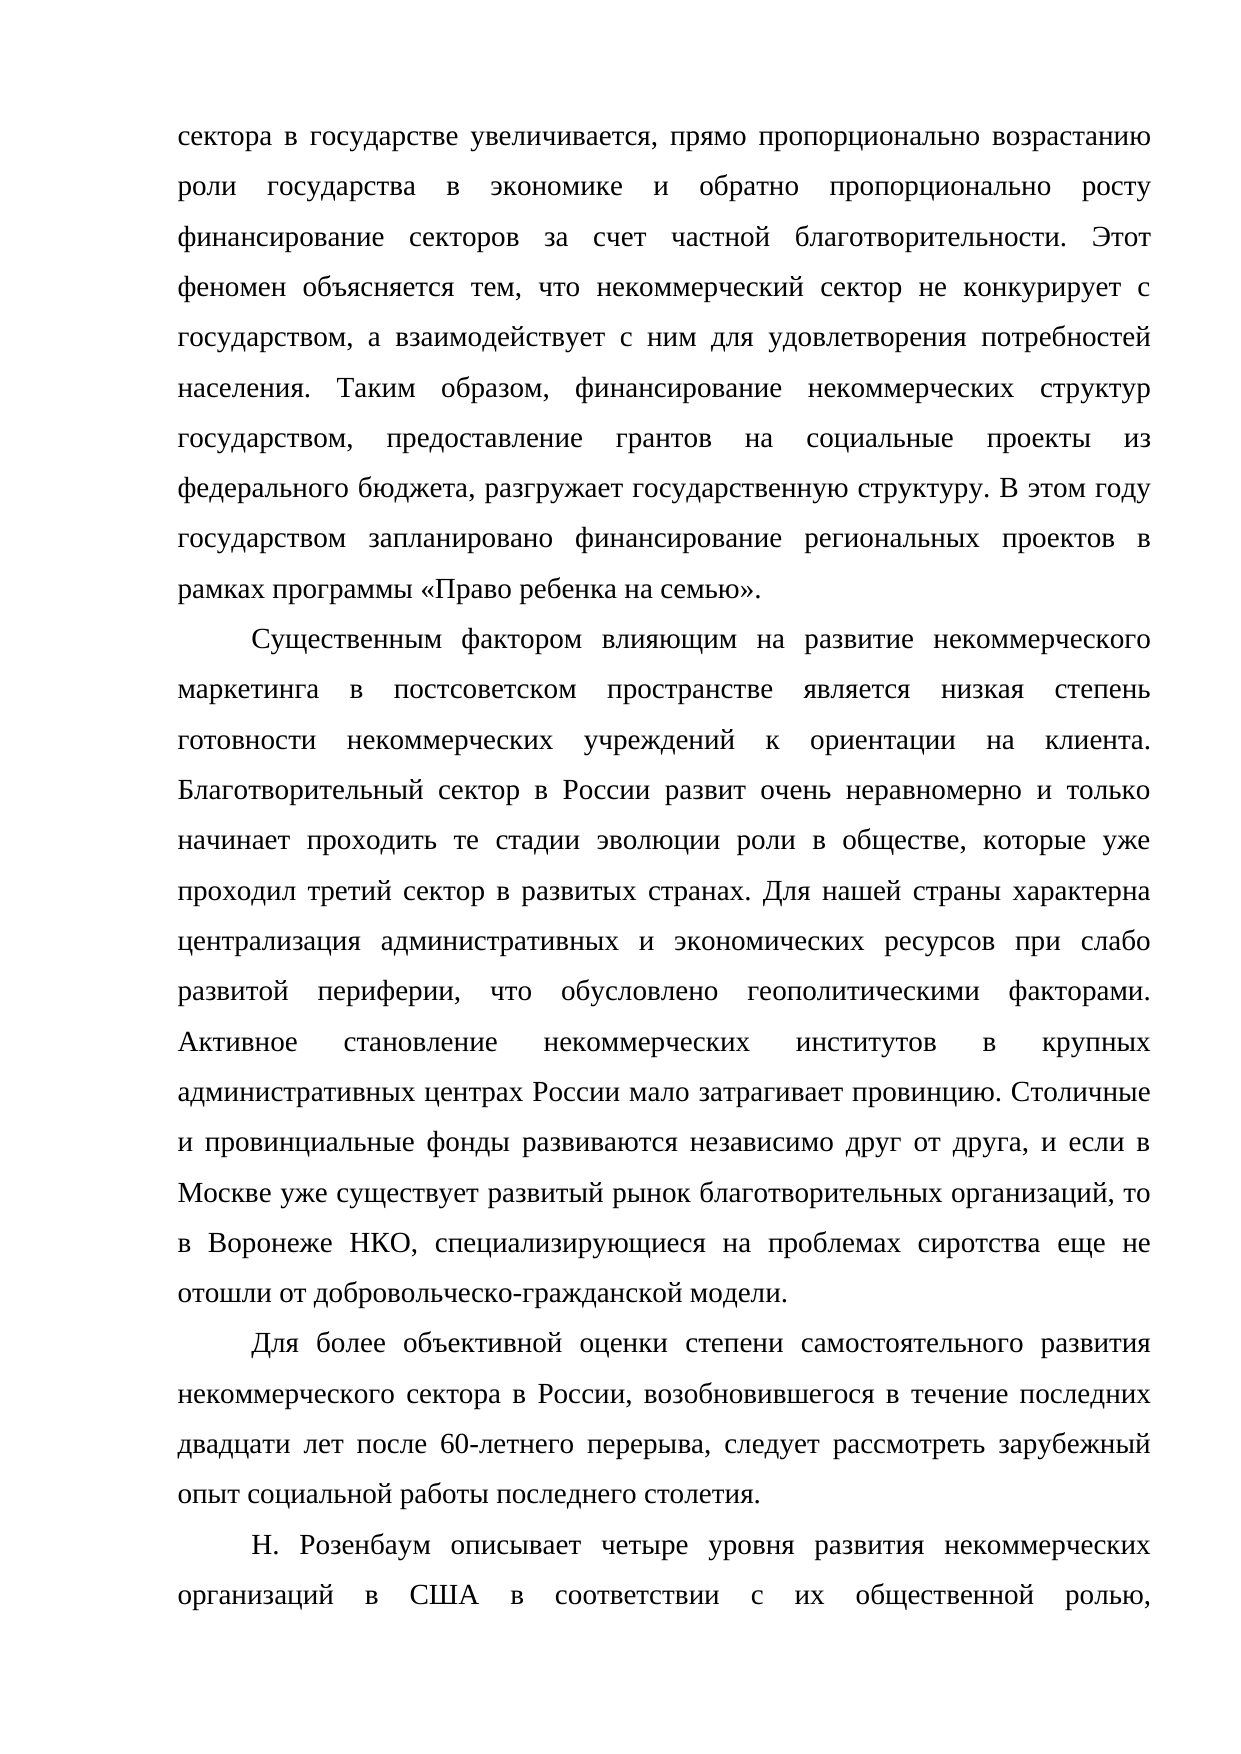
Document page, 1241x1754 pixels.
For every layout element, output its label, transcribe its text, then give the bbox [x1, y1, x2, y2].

text Существенным фактором влияющим на развитие некоммерческого маркетинга в постсоветском пространстве является низкая степень готовности некоммерческих учреждений к ориентации на клиента. Благотворительный сектор в России развит очень неравномерно и только начинает проходить те стадии эволюции роли в обществе, которые уже проходил третий сектор в развитых странах. Для нашей страны характерна централизация административных и экономических ресурсов при слабо развитой периферии, что обусловлено геополитическими факторами. Активное становление некоммерческих институтов в крупных административных центрах России мало затрагивает провинцию. Столичные и провинциальные фонды развиваются независимо друг от друга, и если в Москве уже существует развитый рынок благотворительных организаций, то в Воронеже НКО, специализирующиеся на проблемах сиротства еще не отошли от добровольческо-гражданской модели. [177, 621, 1152, 1309]
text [177, 1527, 1152, 1611]
text Для более объективной оценки степени самостоятельного развития некоммерческого сектора в России, возобновившегося в течение последних двадцати лет после 60-летнего перерыва, следует рассмотреть зарубежный опыт социальной работы последнего столетия. [177, 1326, 1152, 1510]
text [177, 118, 1152, 604]
